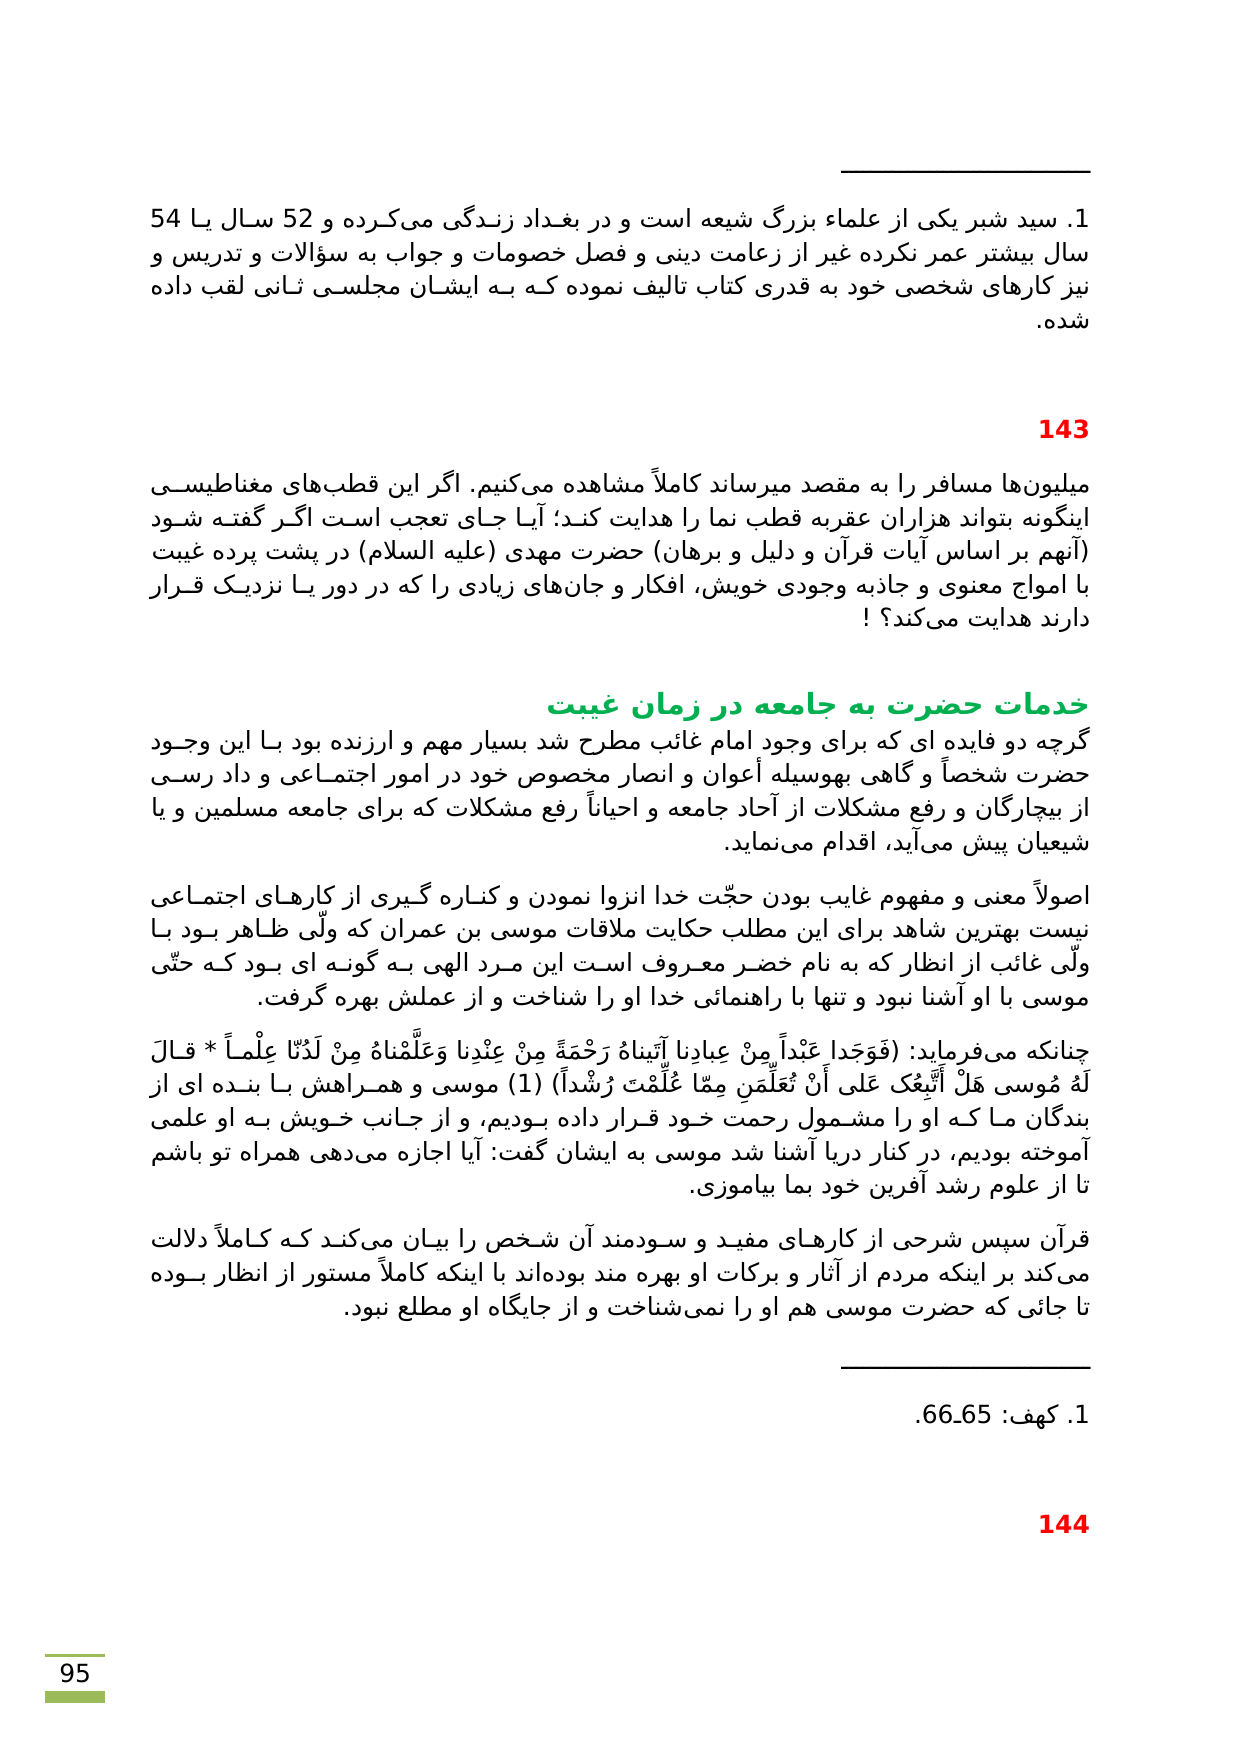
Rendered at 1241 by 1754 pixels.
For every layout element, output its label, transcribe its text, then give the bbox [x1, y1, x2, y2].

text 1. سید شبر یکی از علماء بزرگ شیعه است و در بغداد زندگی می‌کرده و 52 سال یا 54 سال بیشتر عمر نکرده غیر از زعامت دینی و فصل خصومات و جواب به سؤالات و تدریس و نیز کارهای شخصی خود به قدری کتاب تالیف نموده که به ایشان مجلسی ثانی لقب داده شده. [150, 204, 1090, 334]
text 1. کهف: 65ـ66. [150, 1401, 1090, 1430]
text ــــــــــــــــــــــــــــــــــ [150, 1346, 1090, 1375]
text اصولاً معنی و مفهوم غایب بودن حجّت خدا انزوا نمودن و کناره گیری از کارهای اجتماعی نیست بهترین شاهد برای این مطلب حکایت ملاقات موسی بن عمران که ولّی ظاهر بود با ولّی غائب از انظار که به نام خضر معروف است این مرد الهی به گونه ای بود که حتّی موسی با او آشنا نبود و تنها با راهنمائی خدا او را شناخت و از عملش بهره گرفت. [150, 881, 1090, 1011]
text گرچه دو فایده ای که برای وجود امام غائب مطرح شد بسیار مهم و ارزنده بود با این وجود حضرت شخصاً و گاهی بهوسیله أعوان و انصار مخصوص خود در امور اجتماعی و داد رسی از بیچارگان و رفع مشکلات از آحاد جامعه و احیاناً رفع مشکلات که برای جامعه مسلمین و یا شیعیان پیش می‌آید، اقدام می‌نماید. [150, 726, 1090, 856]
text ــــــــــــــــــــــــــــــــــ [150, 150, 1090, 179]
text میلیون‌ها مسافر را به مقصد میرساند کاملاً مشاهده می‌کنیم. اگر این قطب‌های مغناطیسی اینگونه بتواند هزاران عقربه قطب نما را هدایت کند؛ آیا جای تعجب است اگر گفته شود (آنهم بر اساس آیات قرآن و دلیل و برهان) حضرت مهدی (علیه السلام) در پشت پرده غیبت با امواج معنوی و جاذبه وجودی خویش، افکار و جان‌های زیادی را که در دور یا نزدیک قرار دارند هدایت می‌کند؟ ! [150, 469, 1090, 633]
text چنانکه می‌فرماید: (فَوَجَدا عَبْداً مِنْ عِبادِنا آتَیناهُ رَحْمَةً مِنْ عِنْدِنا وَعَلَّمْناهُ مِنْ لَدُنّا عِلْماً * قالَ لَهُ مُوسی هَلْ أَتَّبِعُک عَلی أَنْ تُعَلِّمَنِ مِمّا عُلِّمْتَ رُشْداً) (1) موسی و همراهش با بنده ای از بندگان ما که او را مشمول رحمت خود قرار داده بودیم، و از جانب خویش به او علمی آموخته بودیم، در کنار دریا آشنا شد موسی به ایشان گفت: آیا اجازه می‌دهی همراه تو باشم تا از علوم رشد آفرین خود بما بیاموزی. [150, 1036, 1090, 1199]
subtitle خدمات حضرت به جامعه در زمان غیبت [150, 687, 1090, 721]
text قرآن سپس شرحی از کارهای مفید و سودمند آن شخص را بیان می‌کند که کاملاً دلالت می‌کند بر اینکه مردم از آثار و برکات او بهره مند بوده‌اند با اینکه کاملاً مستور از انظار بوده تا جائی که حضرت موسی هم او را نمی‌شناخت و از جایگاه او مطلع نبود. [150, 1225, 1090, 1321]
text 144 [150, 1511, 1090, 1540]
text 143 [150, 415, 1090, 444]
